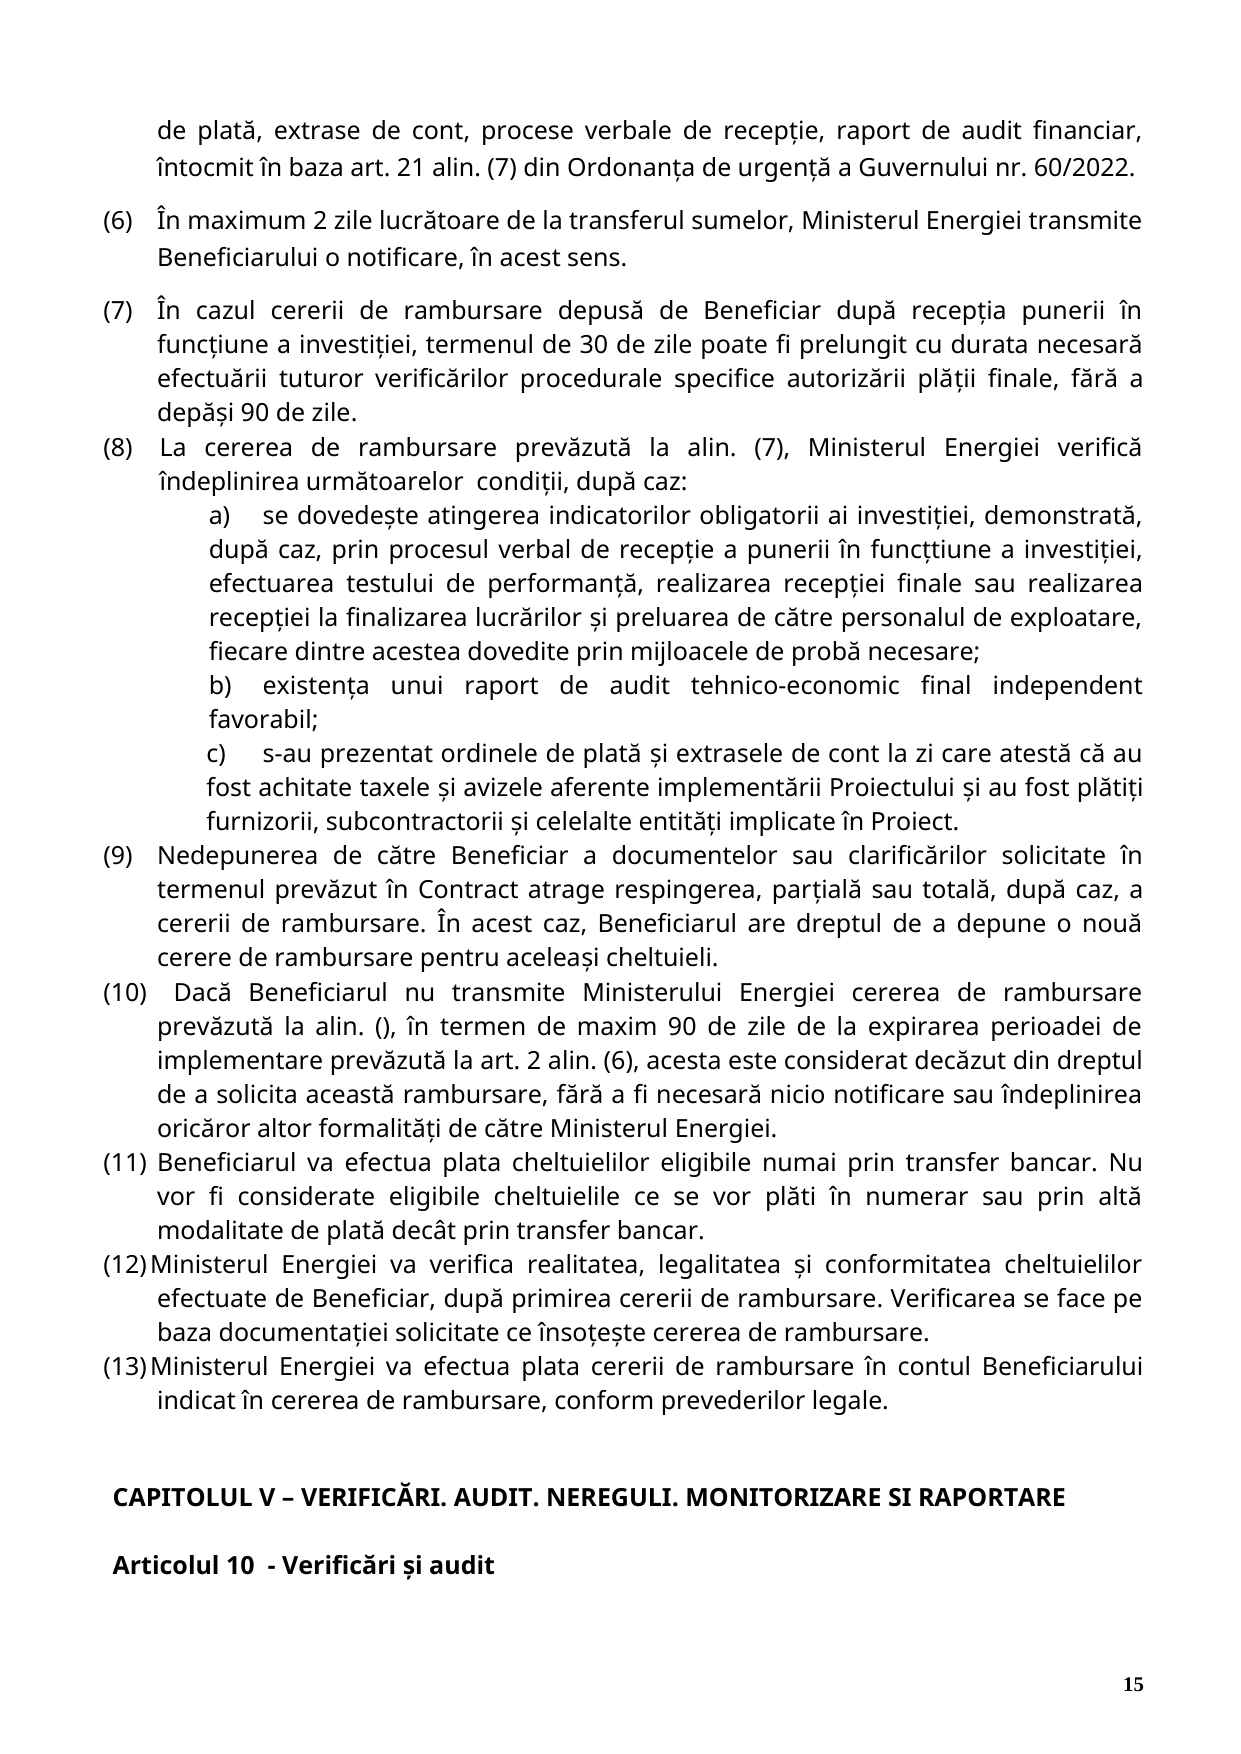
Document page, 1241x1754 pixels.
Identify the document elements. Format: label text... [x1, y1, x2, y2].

text b) existența unui raport de audit tehnico-economic final independent favorabil; [208, 668, 1144, 736]
list Ministerul Energiei va verifica realitatea, legalitatea şi conformitatea cheltuielilor efectuate de Beneficiar, după primirea cererii de rambursare. Verificarea se face pe baza documentaţiei solicitate ce însoţeşte cererea de rambursare. [103, 1247, 1144, 1349]
list În maximum 2 zile lucrătoare de la transferul sumelor, Ministerul Energiei transmite Beneficiarului o notificare, în acest sens. [103, 203, 1144, 273]
list La cererea de rambursare prevăzută la alin. (7), Ministerul Energiei verifică îndeplinirea următoarelor condiţii, după caz: [103, 429, 1144, 497]
list În cazul cererii de rambursare depusă de Beneficiar după recepția punerii în funcțiune a investiției, termenul de 30 de zile poate fi prelungit cu durata necesară efectuării tuturor verificărilor procedurale specifice autorizării plăţii finale, fără a depăşi 90 de zile. [103, 293, 1144, 429]
text CAPITOLUL V – VERIFICĂRI. AUDIT. NEREGULI. MONITORIZARE SI RAPORTARE [112, 1480, 1144, 1514]
list Nedepunerea de către Beneficiar a documentelor sau clarificărilor solicitate în termenul prevăzut în Contract atrage respingerea, parţială sau totală, după caz, a cererii de rambursare. În acest caz, Beneficiarul are dreptul de a depune o nouă cerere de rambursare pentru aceleași cheltuieli. [103, 838, 1144, 974]
list Beneficiarul va efectua plata cheltuielilor eligibile numai prin transfer bancar. Nu vor fi considerate eligibile cheltuielile ce se vor plăti în numerar sau prin altă modalitate de plată decât prin transfer bancar. [103, 1144, 1144, 1247]
list Ministerul Energiei va efectua plata cererii de rambursare în contul Beneficiarului indicat în cererea de rambursare, conform prevederilor legale. [103, 1349, 1144, 1417]
text a) se dovedeşte atingerea indicatorilor obligatorii ai investiției, demonstrată, după caz, prin procesul verbal de recepție a punerii în funcțtiune a investiției, efectuarea testului de performanţă, realizarea recepţiei finale sau realizarea recepţiei la finalizarea lucrărilor şi preluarea de către personalul de exploatare, fiecare dintre acestea dovedite prin mijloacele de probă necesare; [208, 497, 1144, 668]
list Dacă Beneficiarul nu transmite Ministerului Energiei cererea de rambursare prevăzută la alin. (), în termen de maxim 90 de zile de la expirarea perioadei de implementare prevăzută la art. 2 alin. (6), acesta este considerat decăzut din dreptul de a solicita această rambursare, fără a fi necesară nicio notificare sau îndeplinirea oricăror altor formalităţi de către Ministerul Energiei. [103, 974, 1144, 1144]
text c) s-au prezentat ordinele de plată și extrasele de cont la zi care atestă că au fost achitate taxele și avizele aferente implementării Proiectului și au fost plătiți furnizorii, subcontractorii și celelalte entități implicate în Proiect. [206, 736, 1144, 838]
text Articolul 10 - Verificări și audit [112, 1548, 1144, 1582]
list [103, 112, 1144, 183]
